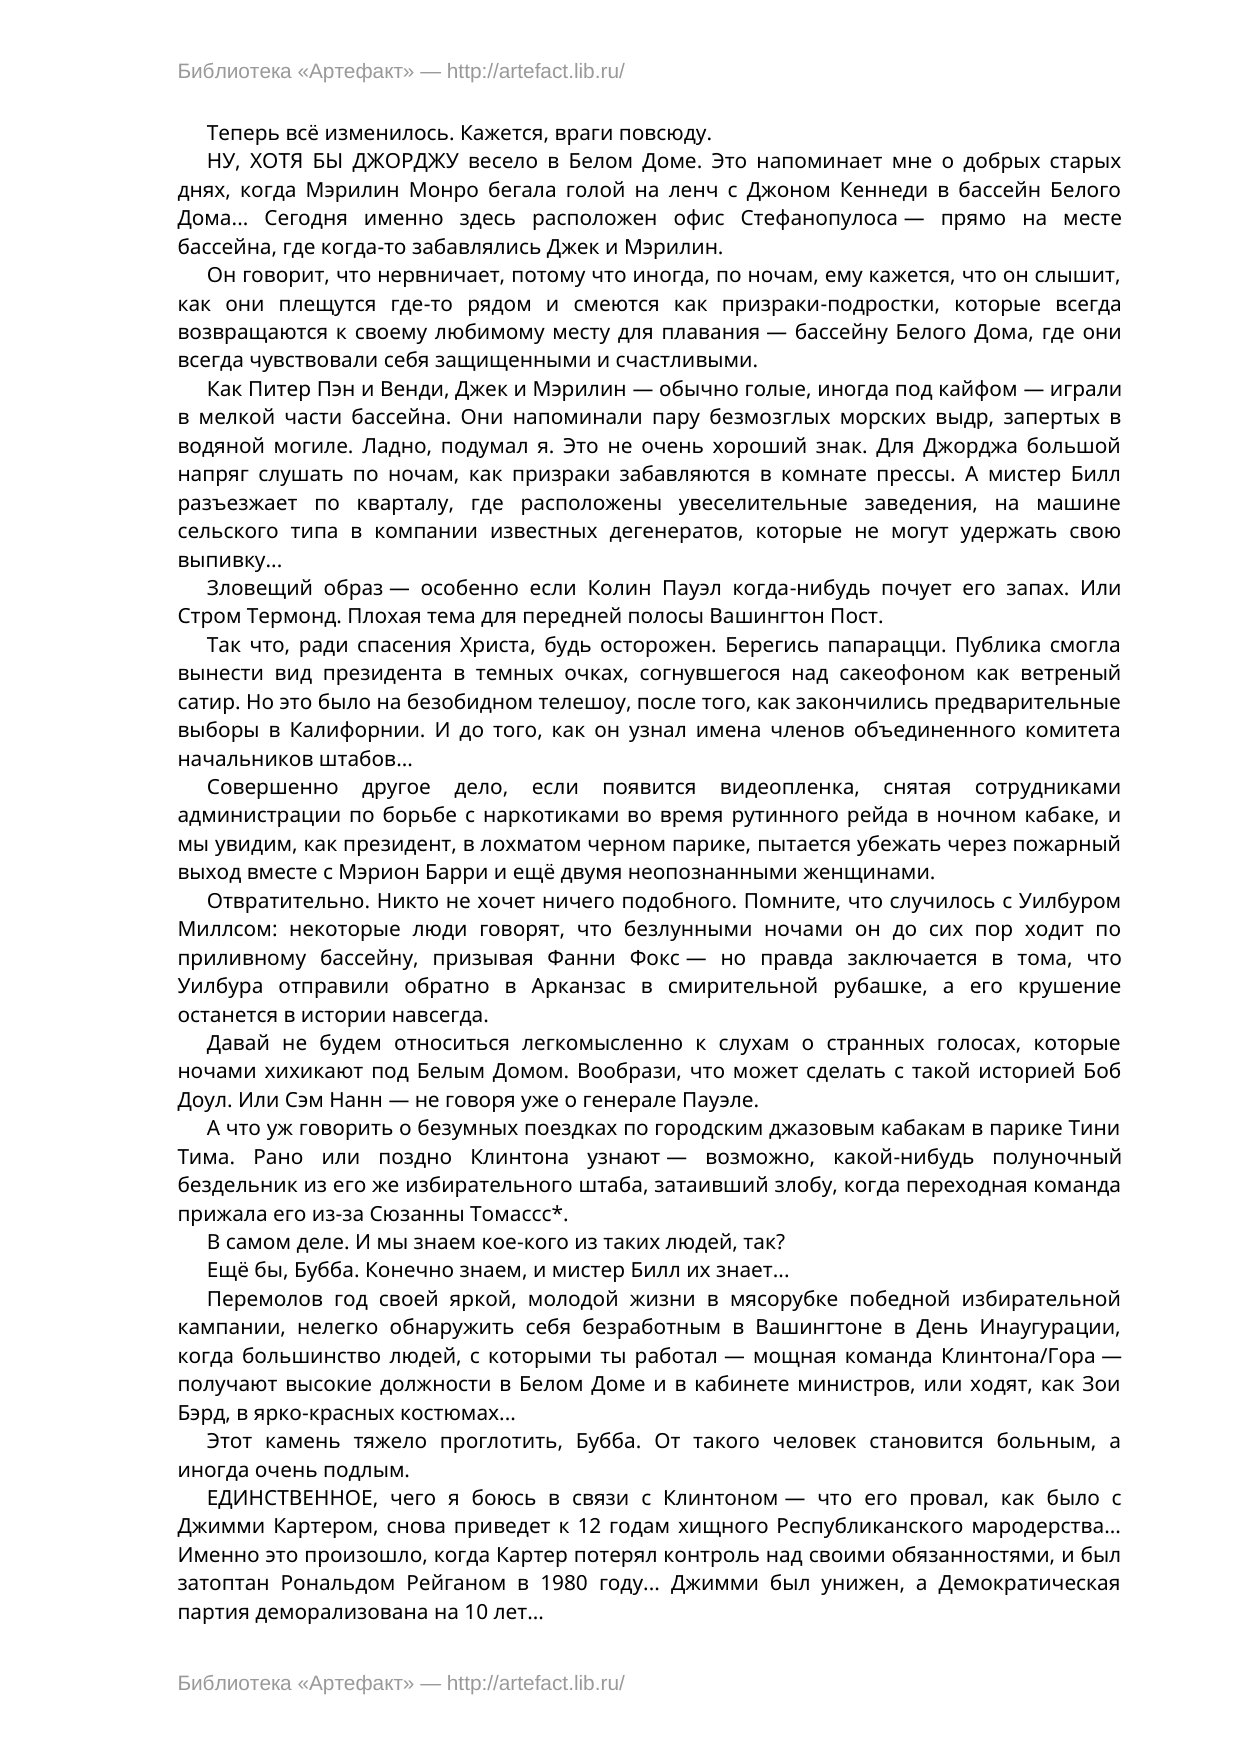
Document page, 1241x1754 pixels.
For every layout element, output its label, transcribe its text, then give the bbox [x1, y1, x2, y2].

text Отвратительно. Никто не хочет ничего подобного. Помните, что случилось с Уилбуром Миллсом: некоторые люди говорят, что безлунными ночами он до сих пор ходит по приливному бассейну, призывая Фанни Фокс — но правда заключается в тома, что Уилбура отправили обратно в Арканзас в смирительной рубашке, а его крушение останется в истории навсегда. [177, 886, 1122, 1028]
text Теперь всё изменилось. Кажется, враги повсюду. [177, 118, 1122, 147]
text НУ, ХОТЯ БЫ ДЖОРДЖУ весело в Белом Доме. Это напоминает мне о добрых старых днях, когда Мэрилин Монро бегала голой на ленч с Джоном Кеннеди в бассейн Белого Дома... Сегодня именно здесь расположен офис Стефанопулоса — прямо на месте бассейна, где когда-то забавлялись Джек и Мэрилин. [177, 147, 1122, 260]
text Он говорит, что нервничает, потому что иногда, по ночам, ему кажется, что он слышит, как они плещутся где-то рядом и смеются как призраки-подростки, которые всегда возвращаются к своему любимому месту для плавания — бассейну Белого Дома, где они всегда чувствовали себя защищенными и счастливыми. [177, 260, 1122, 374]
text ЕДИНСТВЕННОЕ, чего я боюсь в связи с Клинтоном — что его провал, как было с Джимми Картером, снова приведет к 12 годам хищного Республиканского мародерства... Именно это произошло, когда Картер потерял контроль над своими обязанностями, и был затоптан Рональдом Рейганом в 1980 году... Джимми был унижен, а Демократическая партия деморализована на 10 лет... [177, 1483, 1122, 1625]
text Этот камень тяжело проглотить, Бубба. От такого человек становится больным, а иногда очень подлым. [177, 1426, 1122, 1483]
text В самом деле. И мы знаем кое-кого из таких людей, так? [177, 1227, 1122, 1256]
text Ещё бы, Бубба. Конечно знаем, и мистер Билл их знает... [177, 1256, 1122, 1284]
text А что уж говорить о безумных поездках по городским джазовым кабакам в парике Тини Тима. Рано или поздно Клинтона узнают — возможно, какой-нибудь полуночный бездельник из его же избирательного штаба, затаивший злобу, когда переходная команда прижала его из-за Сюзанны Томассс*. [177, 1113, 1122, 1227]
text Совершенно другое дело, если появится видеопленка, снятая сотрудниками администрации по борьбе с наркотиками во время рутинного рейда в ночном кабаке, и мы увидим, как президент, в лохматом черном парике, пытается убежать через пожарный выход вместе с Мэрион Барри и ещё двумя неопознанными женщинами. [177, 772, 1122, 886]
text Перемолов год своей яркой, молодой жизни в мясорубке победной избирательной кампании, нелегко обнаружить себя безработным в Вашингтоне в День Инаугурации, когда большинство людей, с которыми ты работал — мощная команда Клинтона/Гора — получают высокие должности в Белом Доме и в кабинете министров, или ходят, как Зои Бэрд, в ярко-красных костюмах... [177, 1284, 1122, 1426]
text Как Питер Пэн и Венди, Джек и Мэрилин — обычно голые, иногда под кайфом — играли в мелкой части бассейна. Они напоминали пару безмозглых морских выдр, запертых в водяной могиле. Ладно, подумал я. Это не очень хороший знак. Для Джорджа большой напряг слушать по ночам, как призраки забавляются в комнате прессы. А мистер Билл разъезжает по кварталу, где расположены увеселительные заведения, на машине сельского типа в компании известных дегенератов, которые не могут удержать свою выпивку... [177, 374, 1122, 573]
text Давай не будем относиться легкомысленно к слухам о странных голосах, которые ночами хихикают под Белым Домом. Вообрази, что может сделать с такой историей Боб Доул. Или Сэм Нанн — не говоря уже о генерале Пауэле. [177, 1028, 1122, 1113]
text Зловещий образ — особенно если Колин Пауэл когда-нибудь почует его запах. Или Стром Термонд. Плохая тема для передней полосы Вашингтон Пост. [177, 573, 1122, 630]
text Так что, ради спасения Христа, будь осторожен. Берегись папарацци. Публика смогла вынести вид президента в темных очках, согнувшегося над сакеофоном как ветреный сатир. Но это было на безобидном телешоу, после того, как закончились предварительные выборы в Калифорнии. И до того, как он узнал имена членов объединенного комитета начальников штабов... [177, 630, 1122, 772]
